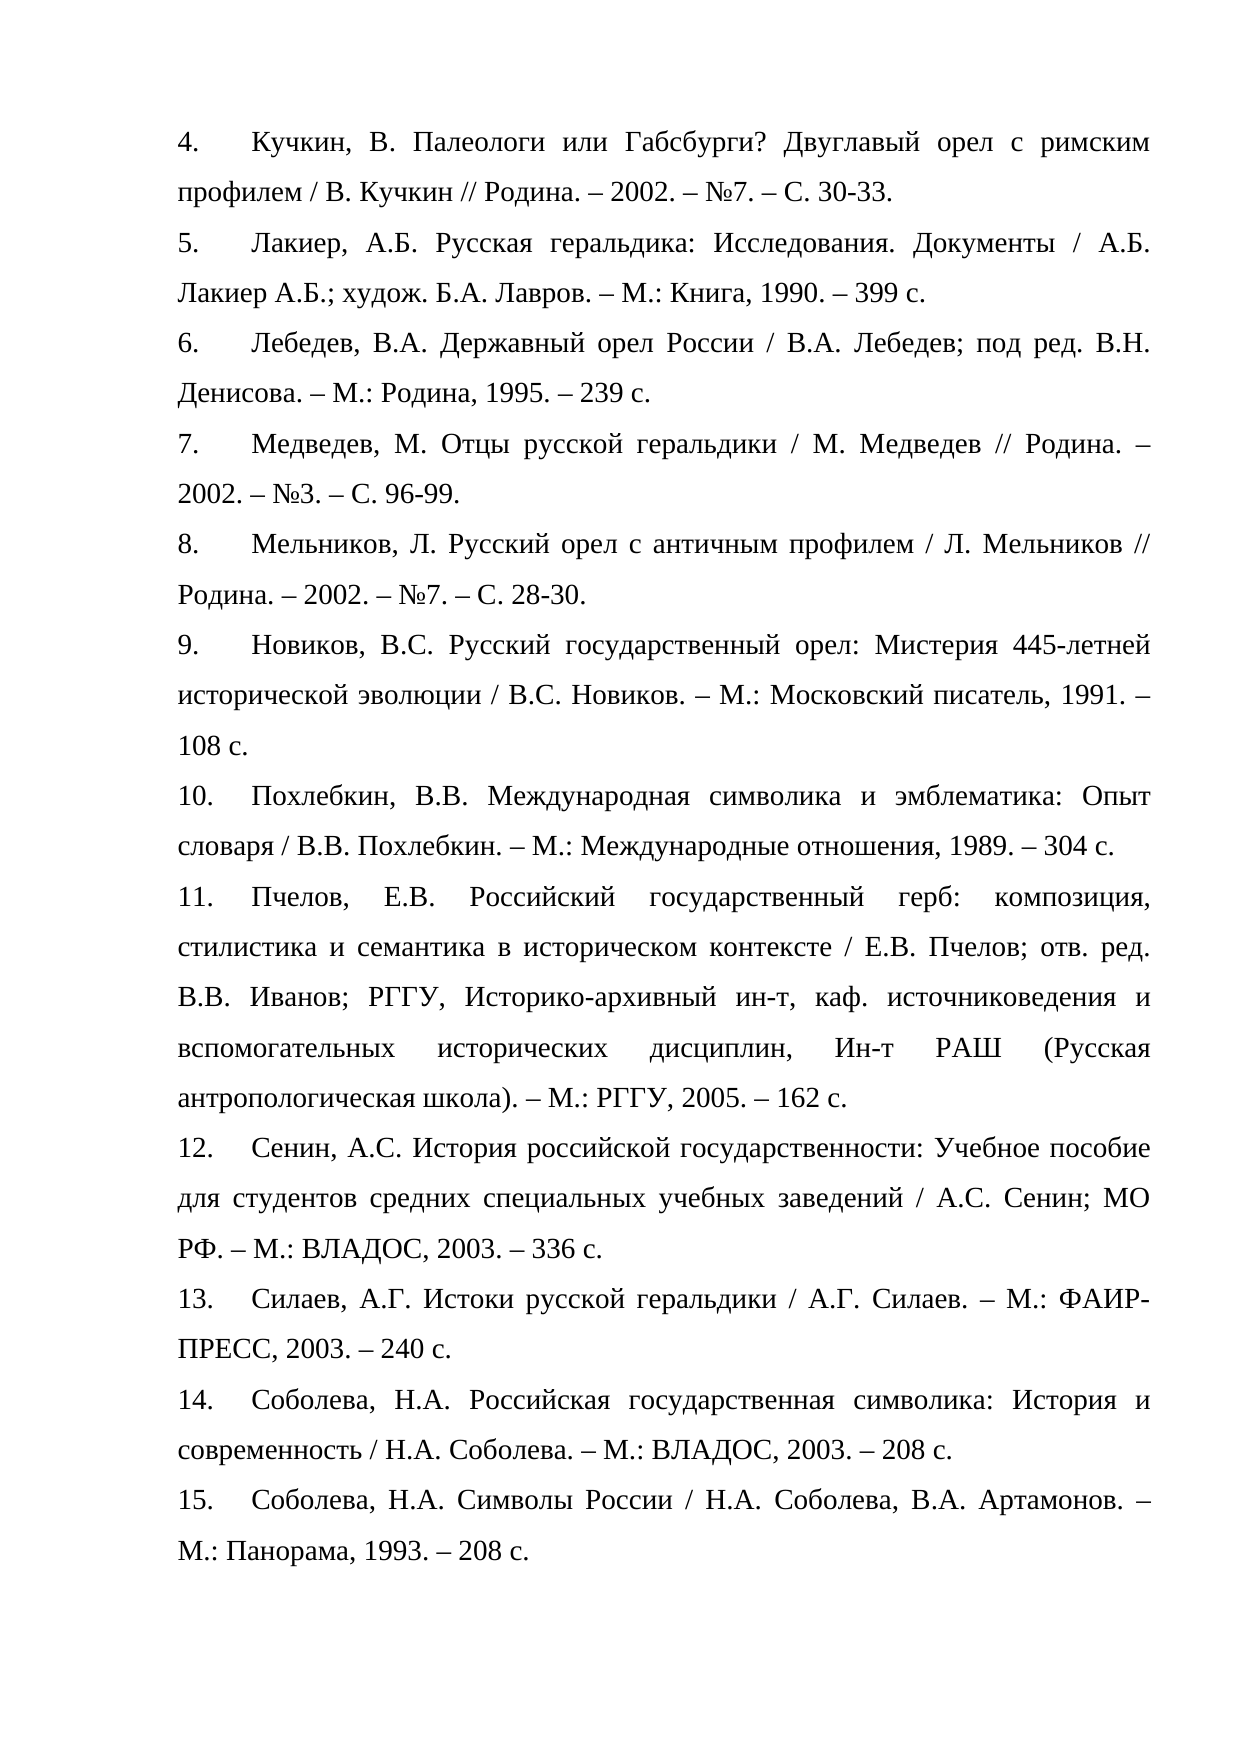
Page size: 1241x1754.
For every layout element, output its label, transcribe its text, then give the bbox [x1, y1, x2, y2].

list Лебедев, В.А. Державный орел России / В.А. Лебедев; под ред. В.Н. Денисова. – М.: Родина, 1995. – 239 с. [177, 325, 1152, 409]
list Мельников, Л. Русский орел с античным профилем / Л. Мельников // Родина. – 2002. – №7. – С. 28-30. [177, 527, 1152, 610]
list Лакиер, А.Б. Русская геральдика: Исследования. Документы / А.Б. Лакиер А.Б.; худож. Б.А. Лавров. – М.: Книга, 1990. – 399 с. [177, 225, 1152, 308]
list Соболева, Н.А. Российская государственная символика: История и современность / Н.А. Соболева. – М.: ВЛАДОС, 2003. – 208 с. [177, 1382, 1152, 1466]
list Похлебкин, В.В. Международная символика и эмблематика: Опыт словаря / В.В. Похлебкин. – М.: Международные отношения, 1989. – 304 с. [177, 778, 1152, 862]
list Пчелов, Е.В. Российский государственный герб: композиция, стилистика и семантика в историческом контексте / Е.В. Пчелов; отв. ред. В.В. Иванов; РГГУ, Историко-архивный ин-т, каф. источниковедения и вспомогательных исторических дисциплин, Ин-т РАШ (Русская антропологическая школа). – М.: РГГУ, 2005. – 162 с. [177, 879, 1152, 1113]
list Новиков, В.С. Русский государственный орел: Мистерия 445-летней исторической эволюции / В.С. Новиков. – М.: Московский писатель, 1991. – 108 с. [177, 627, 1152, 761]
list Кучкин, В. Палеологи или Габсбурги? Двуглавый орел с римским профилем / В. Кучкин // Родина. – 2002. – №7. – С. 30-33. [177, 124, 1152, 208]
list Медведев, М. Отцы русской геральдики / М. Медведев // Родина. – 2002. – №3. – С. 96-99. [177, 426, 1152, 510]
list Сенин, А.С. История российской государственности: Учебное пособие для студентов средних специальных учебных заведений / А.С. Сенин; МО РФ. – М.: ВЛАДОС, 2003. – 336 с. [177, 1130, 1152, 1264]
list Соболева, Н.А. Символы России / Н.А. Соболева, В.А. Артамонов. – М.: Панорама, 1993. – 208 с. [177, 1482, 1152, 1566]
list Силаев, А.Г. Истоки русской геральдики / А.Г. Силаев. – М.: ФАИР- ПРЕСС, 2003. – 240 с. [177, 1281, 1152, 1365]
